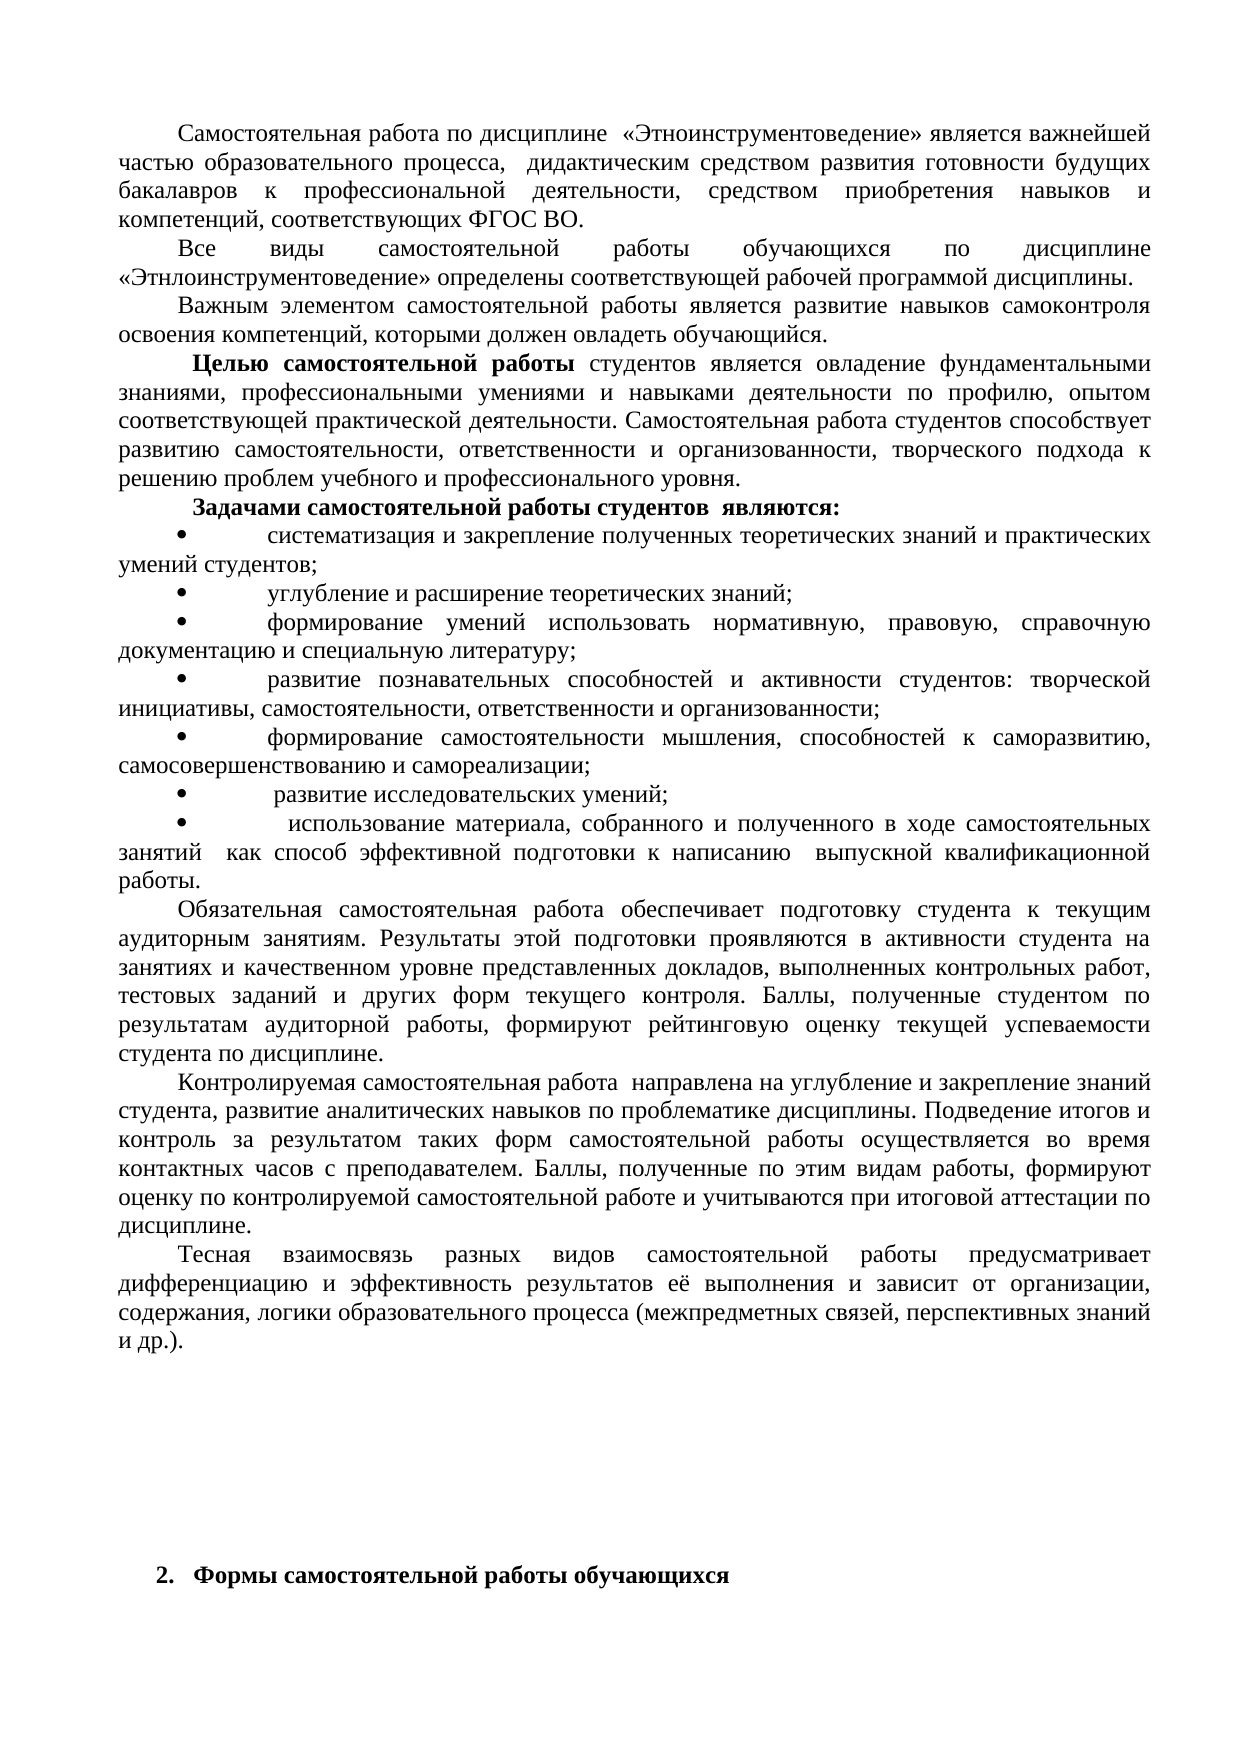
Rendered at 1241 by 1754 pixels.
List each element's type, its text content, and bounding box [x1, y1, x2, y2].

text Важным элементом самостоятельной работы является развитие навыков самоконтроля освоения компетенций, которыми должен овладеть обучающийся. [118, 291, 1152, 348]
text Целью самостоятельной работы студентов является овладение фундаментальными знаниями, профессиональными умениями и навыками деятельности по профилю, опытом соответствующей практической деятельности. Самостоятельная работа студентов способствует развитию самостоятельности, ответственности и организованности, творческого подхода к решению проблем учебного и профессионального уровня. [118, 348, 1152, 492]
list систематизация и закрепление полученных теоретических знаний и практических умений студентов; [118, 521, 1152, 578]
list формирование умений использовать нормативную, правовую, справочную документацию и специальную литературу; [118, 607, 1152, 664]
list Формы самостоятельной работы обучающихся [156, 1560, 1152, 1588]
list использование материала, собранного и полученного в ходе самостоятельных занятий как способ эффективной подготовки к написанию выпускной квалификационной работы. [118, 808, 1152, 894]
list развитие познавательных способностей и активности студентов: творческой инициативы, самостоятельности, ответственности и организованности; [118, 664, 1152, 722]
text Тесная взаимосвязь разных видов самостоятельной работы предусматривает дифференциацию и эффективность результатов её выполнения и зависит от организации, содержания, логики образовательного процесса (межпредметных связей, перспективных знаний и др.). [118, 1239, 1152, 1354]
text Контролируемая самостоятельная работа направлена на углубление и закрепление знаний студента, развитие аналитических навыков по проблематике дисциплины. Подведение итогов и контроль за результатом таких форм самостоятельной работы осуществляется во время контактных часов с преподавателем. Баллы, полученные по этим видам работы, формируют оценку по контролируемой самостоятельной работе и учитываются при итоговой аттестации по дисциплине. [118, 1067, 1152, 1239]
list формирование самостоятельности мышления, способностей к саморазвитию, самосовершенствованию и самореализации; [118, 722, 1152, 779]
list углубление и расширение теоретических знаний; [118, 578, 1152, 607]
text Обязательная самостоятельная работа обеспечивает подготовку студента к текущим аудиторным занятиям. Результаты этой подготовки проявляются в активности студента на занятиях и качественном уровне представленных докладов, выполненных контрольных работ, тестовых заданий и других форм текущего контроля. Баллы, полученные студентом по результатам аудиторной работы, формируют рейтинговую оценку текущей успеваемости студента по дисциплине. [118, 894, 1152, 1067]
text Все виды самостоятельной работы обучающихся по дисциплине «Этнлоинструментоведение» определены соответствующей рабочей программой дисциплины. [118, 233, 1152, 291]
text Задачами самостоятельной работы студентов являются: [118, 492, 1152, 521]
text Самостоятельная работа по дисциплине «Этноинструментоведение» является важнейшей частью образовательного процесса, дидактическим средством развития готовности будущих бакалавров к профессиональной деятельности, средством приобретения навыков и компетенций, соответствующих ФГОС ВО. [118, 118, 1152, 233]
list развитие исследовательских умений; [118, 779, 1152, 808]
